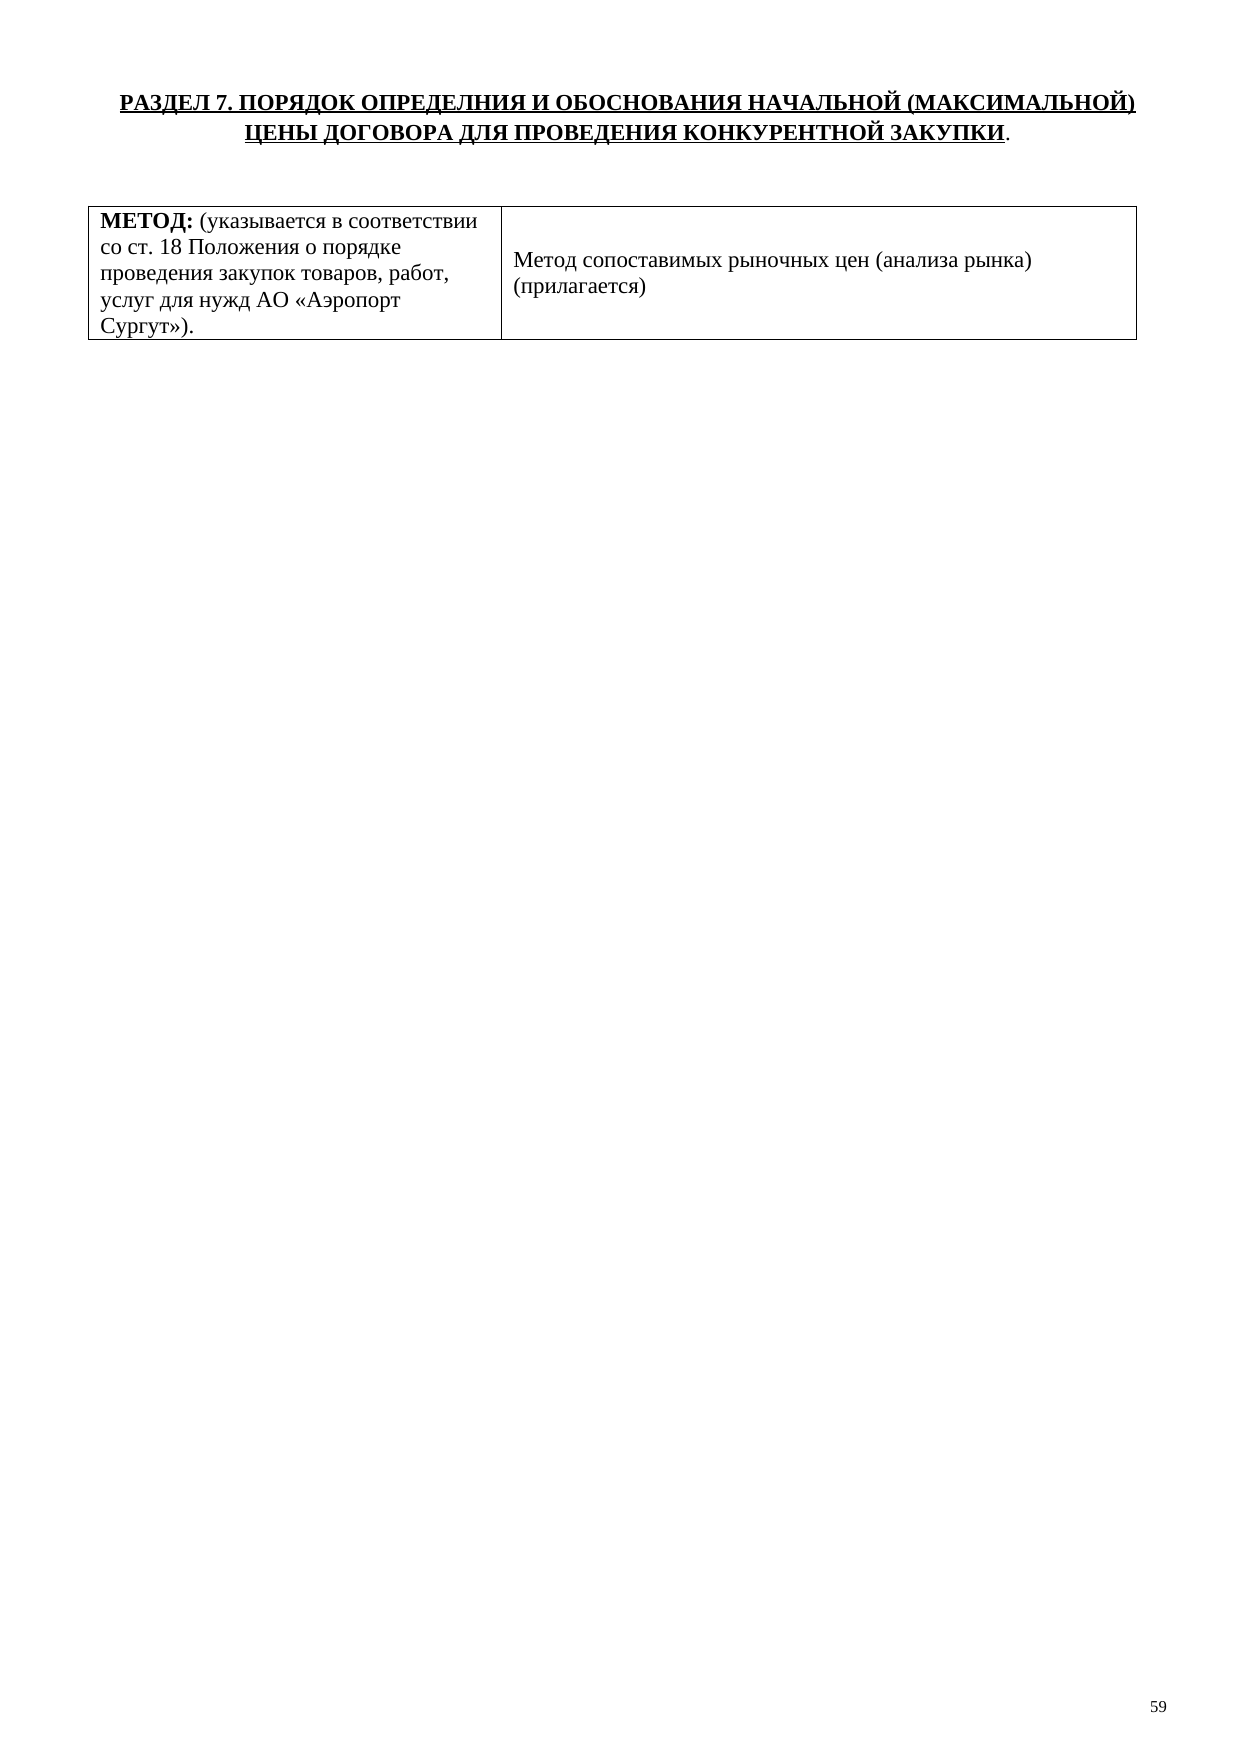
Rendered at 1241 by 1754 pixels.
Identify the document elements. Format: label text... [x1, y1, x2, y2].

text РАЗДЕЛ 7. ПОРЯДОК ОПРЕДЕЛНИЯ И ОБОСНОВАНИЯ НАЧАЛЬНОЙ (МАКСИМАЛЬНОЙ) ЦЕНЫ ДОГОВОРА ДЛЯ ПРОВЕДЕНИЯ КОНКУРЕНТНОЙ ЗАКУПКИ. [88, 89, 1167, 145]
table_header Метод сопоставимых рыночных цен (анализа рынка) (прилагается) [502, 207, 1136, 338]
table_header МЕТОД: (указывается в соответствии со ст. 18 Положения о порядке проведения закупок товаров, работ, услуг для нужд АО «Аэропорт Сургут»). [89, 207, 501, 338]
